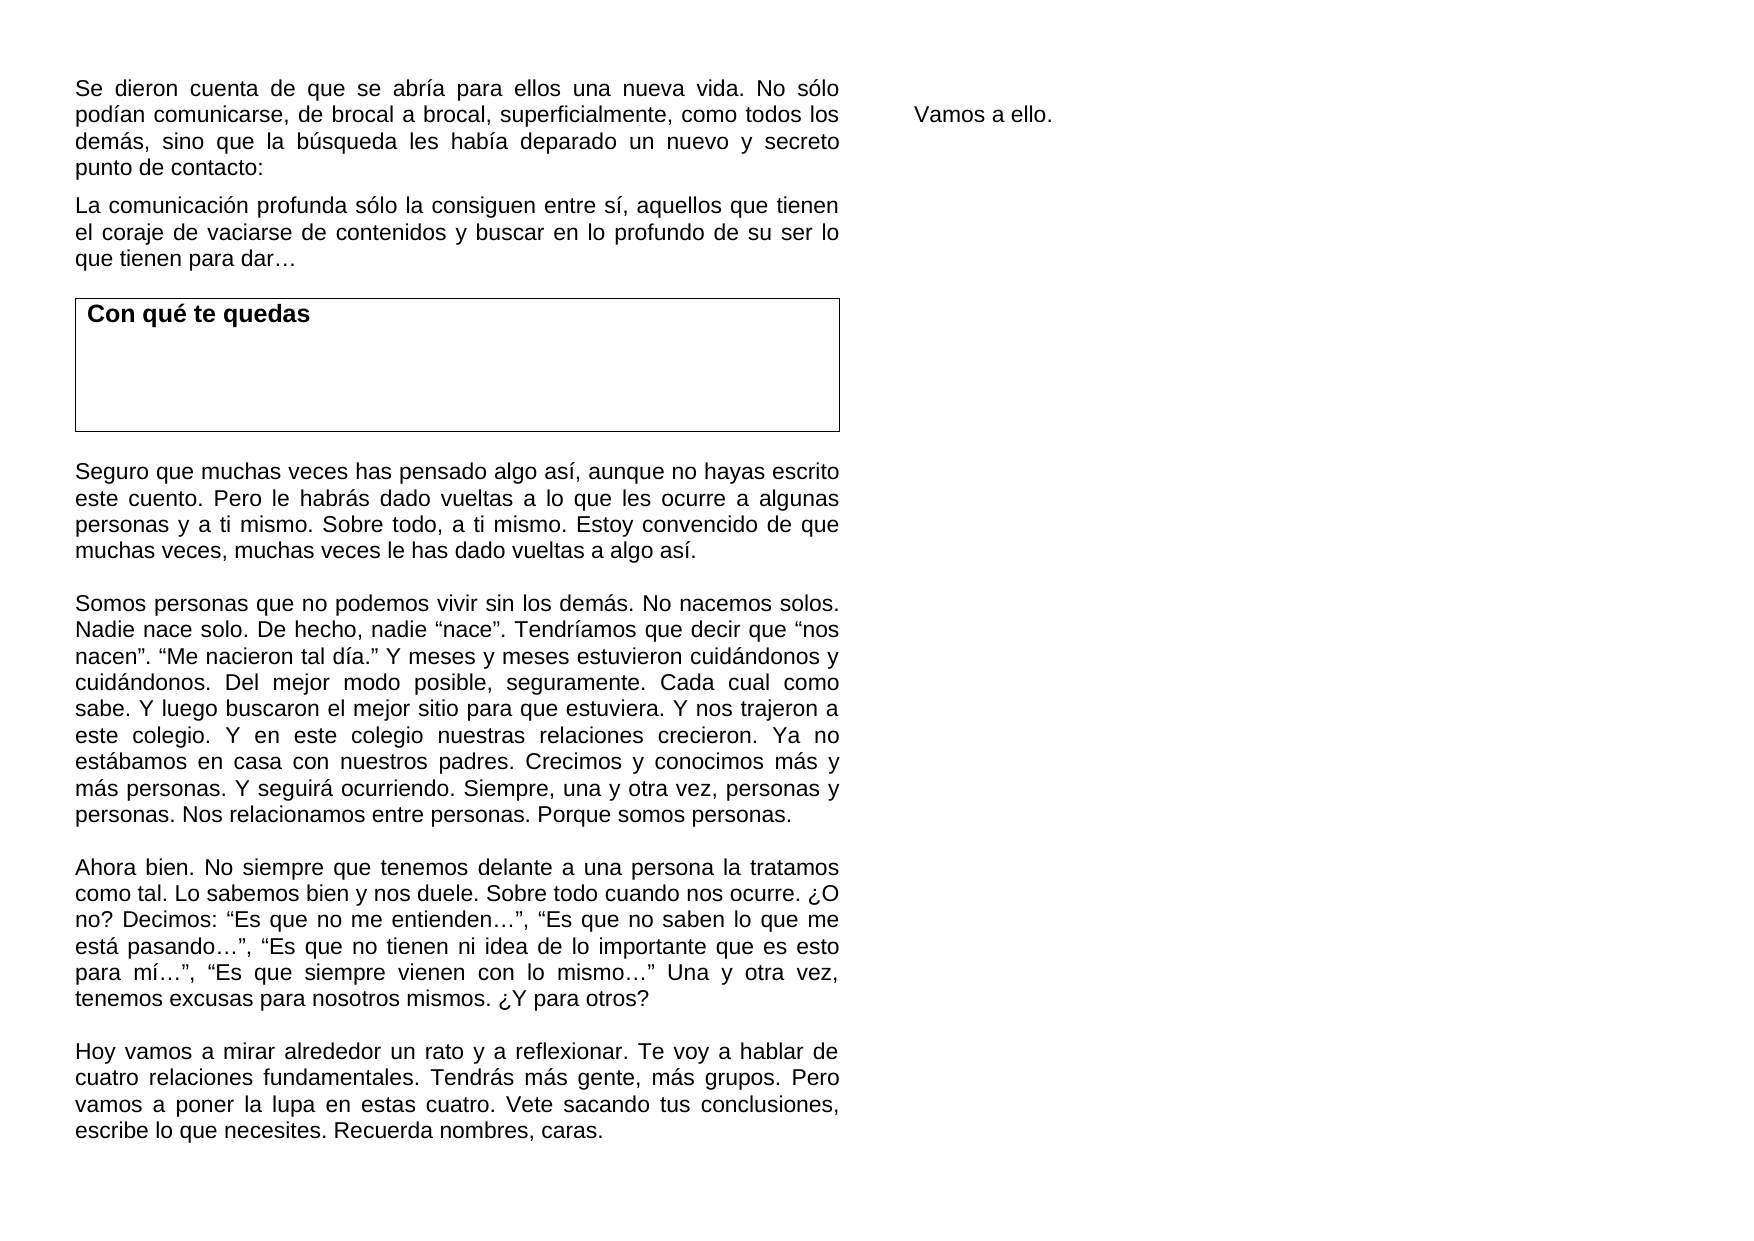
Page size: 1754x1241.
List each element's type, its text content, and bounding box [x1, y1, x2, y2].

text Se dieron cuenta de que se abría para ellos una nueva vida. No sólo podían comunicarse, de brocal a brocal, superficialmente, como todos los demás, sino que la búsqueda les había deparado un nuevo y secreto punto de contacto: [75, 75, 840, 180]
text Somos personas que no podemos vivir sin los demás. No nacemos solos. Nadie nace solo. De hecho, nadie “nace”. Tendríamos que decir que “nos nacen”. “Me nacieron tal día.” Y meses y meses estuvieron cuidándonos y cuidándonos. Del mejor modo posible, seguramente. Cada cual como sabe. Y luego buscaron el mejor sitio para que estuviera. Y nos trajeron a este colegio. Y en este colegio nuestras relaciones crecieron. Ya no estábamos en casa con nuestros padres. Crecimos y conocimos más y más personas. Y seguirá ocurriendo. Siempre, una y otra vez, personas y personas. Nos relacionamos entre personas. Porque somos personas. [75, 590, 840, 827]
text La comunicación profunda sólo la consiguen entre sí, aquellos que tienen el coraje de vaciarse de contenidos y buscar en lo profundo de su ser lo que tienen para dar… [75, 192, 840, 271]
text Vamos a ello. [914, 101, 1679, 128]
text Ahora bien. No siempre que tenemos delante a una persona la tratamos como tal. Lo sabemos bien y nos duele. Sobre todo cuando nos ocurre. ¿O no? Decimos: “Es que no me entienden…”, “Es que no saben lo que me está pasando…”, “Es que no tienen ni idea de lo importante que es esto para mí…”, “Es que siempre vienen con lo mismo…” Una y otra vez, tenemos excusas para nosotros mismos. ¿Y para otros? [75, 853, 840, 1012]
text Hoy vamos a mirar alrededor un rato y a reflexionar. Te voy a hablar de cuatro relaciones fundamentales. Tendrás más gente, más grupos. Pero vamos a poner la lupa en estas cuatro. Vete sacando tus conclusiones, escribe lo que necesites. Recuerda nombres, caras. [75, 1038, 840, 1143]
table_header Con qué te quedas [76, 299, 839, 431]
text Seguro que muchas veces has pensado algo así, aunque no hayas escrito este cuento. Pero le habrás dado vueltas a lo que les ocurre a algunas personas y a ti mismo. Sobre todo, a ti mismo. Estoy convencido de que muchas veces, muchas veces le has dado vueltas a algo así. [75, 458, 840, 564]
